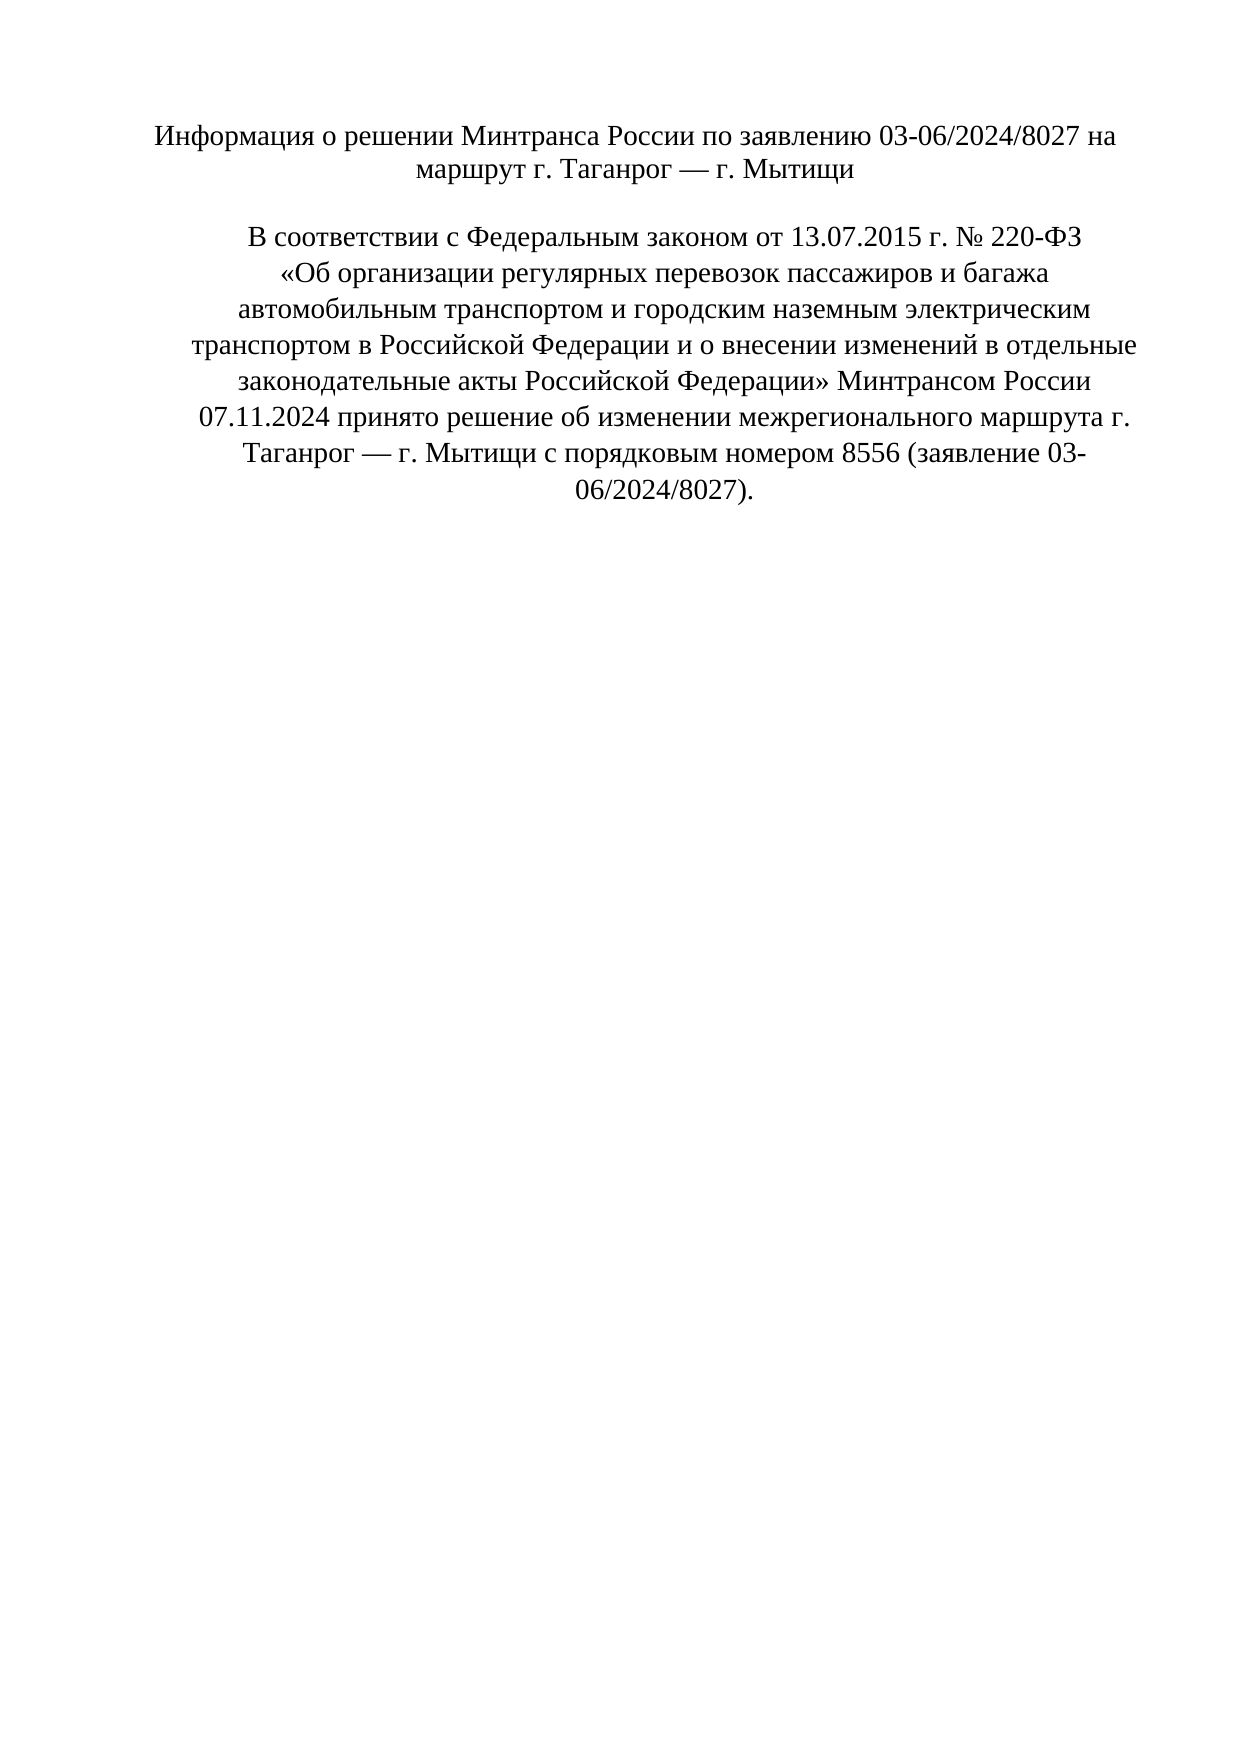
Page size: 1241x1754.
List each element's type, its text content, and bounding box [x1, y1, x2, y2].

text Информация о решении Минтранса России по заявлению 03-06/2024/8027 на маршрут г. Таганрог — г. Мытищи [118, 118, 1152, 185]
text В соответствии с Федеральным законом от 13.07.2015 г. № 220-ФЗ «Об организации регулярных перевозок пассажиров и багажа автомобильным транспортом и городским наземным электрическим транспортом в Российской Федерации и о внесении изменений в отдельные законодательные акты Российской Федерации» Минтрансом России 07.11.2024 принято решение об изменении межрегионального маршрута г. Таганрог — г. Мытищи с порядковым номером 8556 (заявление 03-06/2024/8027). [177, 219, 1152, 505]
